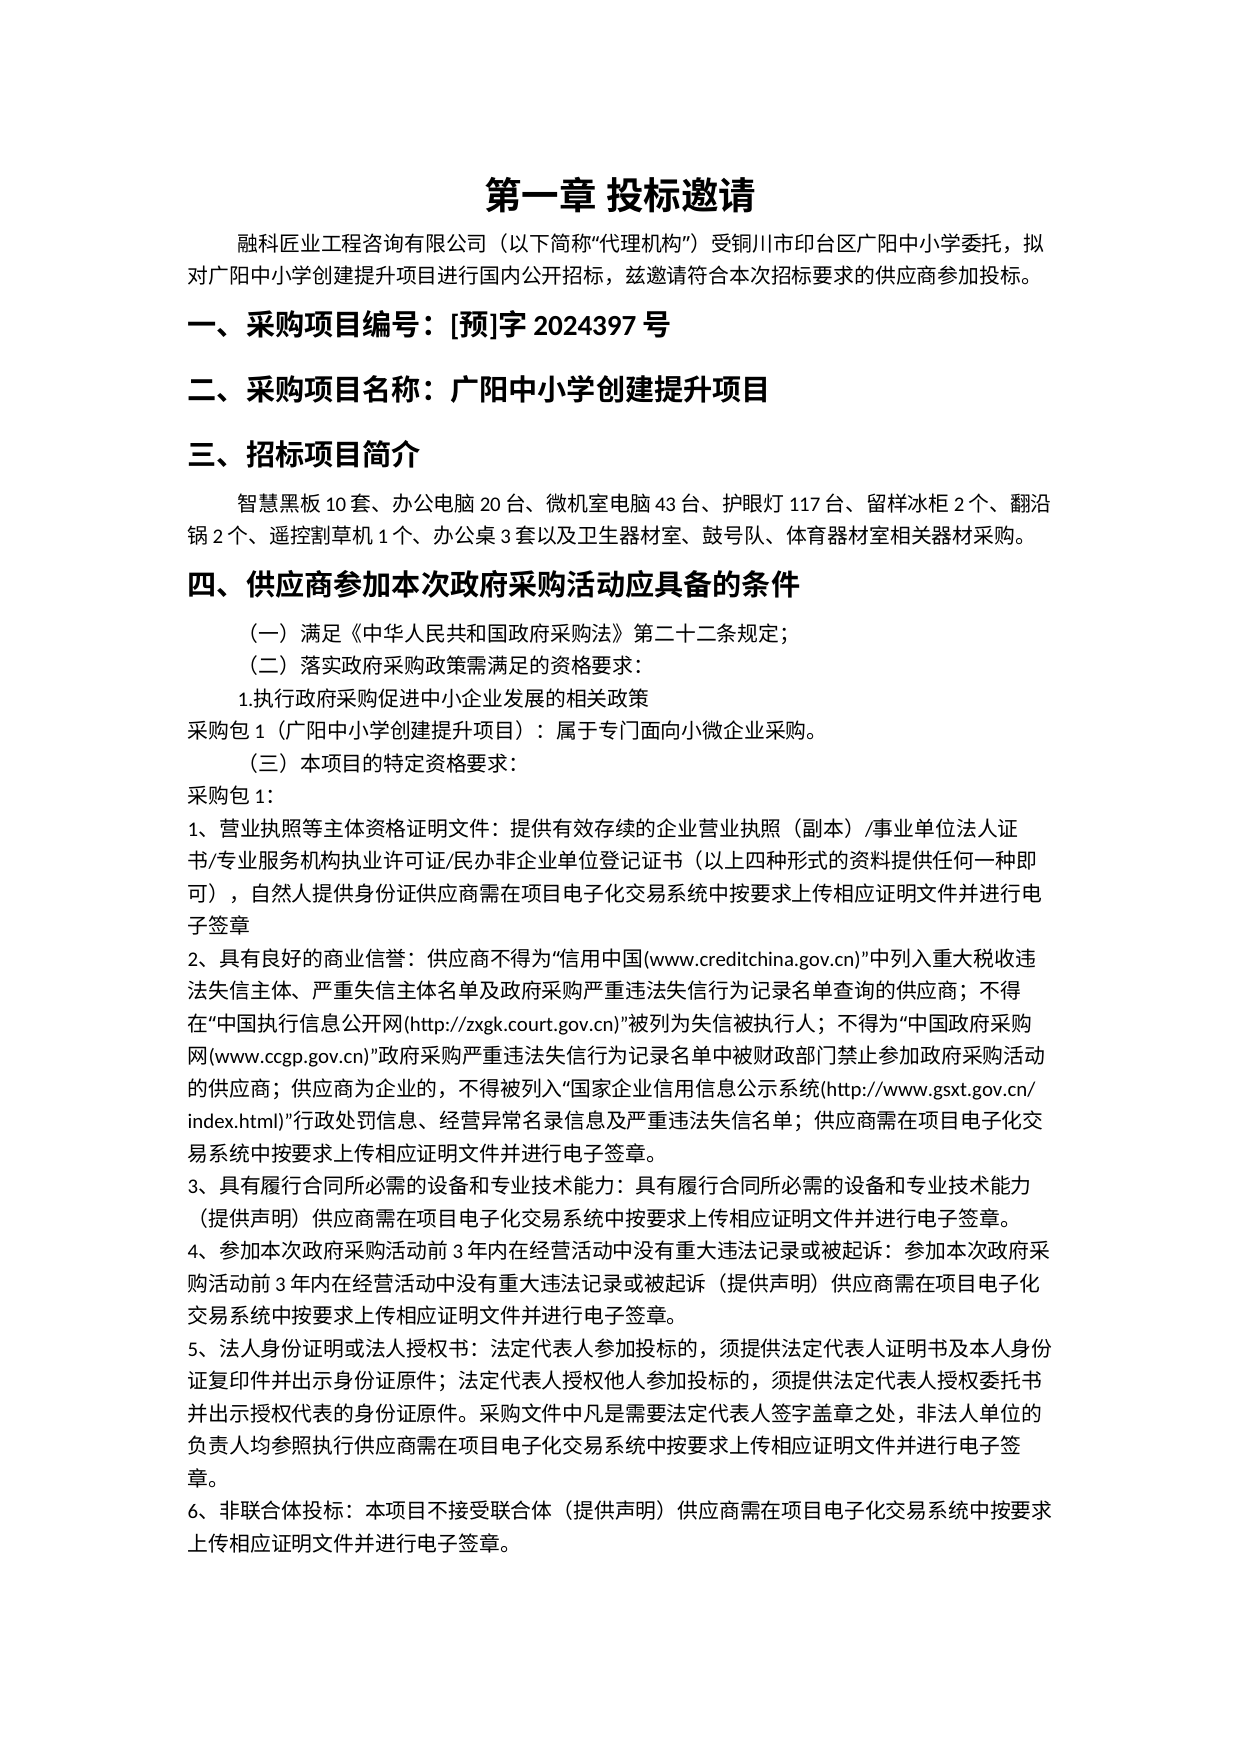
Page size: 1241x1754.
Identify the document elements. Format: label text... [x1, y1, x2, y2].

text 6、非联合体投标：本项目不接受联合体（提供声明）供应商需在项目电子化交易系统中按要求上传相应证明文件并进行电子签章。 [187, 1494, 1053, 1559]
text 3、具有履行合同所必需的设备和专业技术能力：具有履行合同所必需的设备和专业技术能力（提供声明）供应商需在项目电子化交易系统中按要求上传相应证明文件并进行电子签章。 [187, 1169, 1053, 1234]
text 三、招标项目简介 [187, 422, 1053, 487]
text 2、具有良好的商业信誉：供应商不得为“信用中国(www.creditchina.gov.cn)”中列入重大税收违法失信主体、严重失信主体名单及政府采购严重违法失信行为记录名单查询的供应商；不得在“中国执行信息公开网(http://zxgk.court.gov.cn)”被列为失信被执行人；不得为“中国政府采购网(www.ccgp.gov.cn)”政府采购严重违法失信行为记录名单中被财政部门禁止参加政府采购活动的供应商；供应商为企业的，不得被列入“国家企业信用信息公示系统(http://www.gsxt.gov.cn/index.html)”行政处罚信息、经营异常名录信息及严重违法失信名单；供应商需在项目电子化交易系统中按要求上传相应证明文件并进行电子签章。 [187, 942, 1053, 1169]
text 四、供应商参加本次政府采购活动应具备的条件 [187, 552, 1053, 617]
text （三）本项目的特定资格要求： [187, 747, 1053, 779]
text （二）落实政府采购政策需满足的资格要求： [187, 649, 1053, 682]
text 采购包1： [187, 779, 1053, 812]
text （一）满足《中华人民共和国政府采购法》第二十二条规定； [187, 617, 1053, 649]
text 第一章 投标邀请 [187, 162, 1053, 227]
text 1.执行政府采购促进中小企业发展的相关政策 [187, 682, 1053, 714]
text 一、采购项目编号：[预]字2024397号 [187, 292, 1053, 357]
text 5、法人身份证明或法人授权书：法定代表人参加投标的，须提供法定代表人证明书及本人身份证复印件并出示身份证原件；法定代表人授权他人参加投标的，须提供法定代表人授权委托书并出示授权代表的身份证原件。采购文件中凡是需要法定代表人签字盖章之处，非法人单位的负责人均参照执行供应商需在项目电子化交易系统中按要求上传相应证明文件并进行电子签章。 [187, 1332, 1053, 1494]
text 4、参加本次政府采购活动前3年内在经营活动中没有重大违法记录或被起诉：参加本次政府采购活动前3年内在经营活动中没有重大违法记录或被起诉（提供声明）供应商需在项目电子化交易系统中按要求上传相应证明文件并进行电子签章。 [187, 1234, 1053, 1332]
text 二、采购项目名称：广阳中小学创建提升项目 [187, 357, 1053, 422]
text 采购包1（广阳中小学创建提升项目）：属于专门面向小微企业采购。 [187, 714, 1053, 747]
text 融科匠业工程咨询有限公司（以下简称“代理机构”）受铜川市印台区广阳中小学委托，拟对广阳中小学创建提升项目进行国内公开招标，兹邀请符合本次招标要求的供应商参加投标。 [187, 227, 1053, 292]
text 1、营业执照等主体资格证明文件：提供有效存续的企业营业执照（副本）/事业单位法人证书/专业服务机构执业许可证/民办非企业单位登记证书（以上四种形式的资料提供任何一种即可），自然人提供身份证供应商需在项目电子化交易系统中按要求上传相应证明文件并进行电子签章 [187, 812, 1053, 942]
text 智慧黑板10套、办公电脑20台、微机室电脑43台、护眼灯117台、留样冰柜2个、翻沿锅2个、遥控割草机1个、办公桌3套以及卫生器材室、鼓号队、体育器材室相关器材采购。 [187, 487, 1053, 552]
